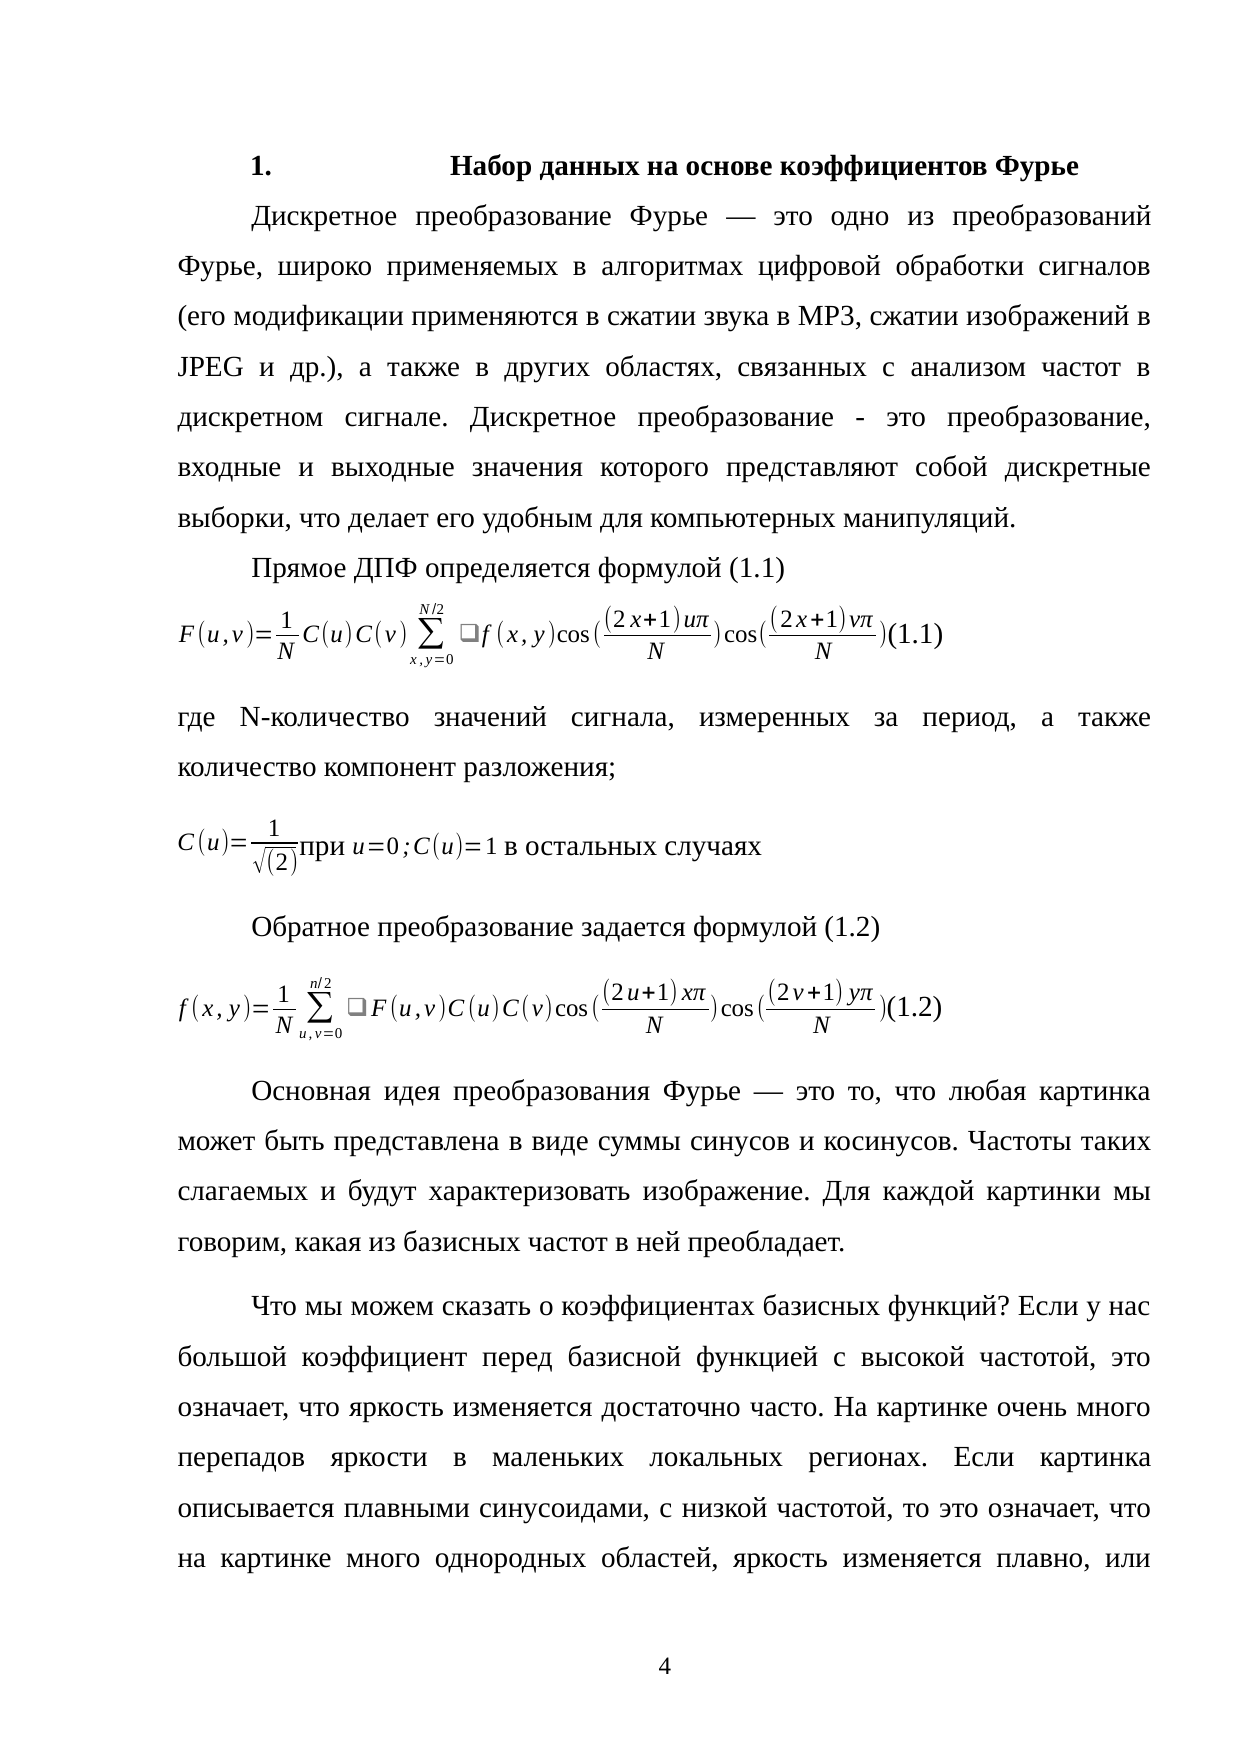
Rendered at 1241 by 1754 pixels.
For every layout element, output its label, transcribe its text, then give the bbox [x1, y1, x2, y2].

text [177, 1288, 1152, 1574]
text Дискретное преобразование Фурье — это одно из преобразований Фурье, широко применяемых в алгоритмах цифровой обработки сигналов (его модификации применяются в сжатии звука в MP3, сжатии изображений в JPEG и др.), а также в других областях, связанных с анализом частот в дискретном сигнале. Дискретное преобразование - это преобразование, входные и выходные значения которого представляют собой дискретные выборки, что делает его удобным для компьютерных манипуляций. [177, 198, 1152, 533]
text при в остальных случаях [177, 814, 1152, 878]
text (1.2) [177, 974, 1152, 1041]
text Основная идея преобразования Фурье — это то, что любая картинка может быть представлена в виде суммы синусов и косинусов. Частоты таких слагаемых и будут характеризовать изображение. Для каждой картинки мы говорим, какая из базисных частот в ней преобладает. [177, 1073, 1152, 1257]
text Обратное преобразование задается формулой (1.2) [177, 909, 1152, 943]
text (1.1) [177, 600, 1152, 668]
text Прямое ДПФ определяется формулой (1.1) [177, 550, 1152, 584]
text где N-количество значений сигнала, измеренных за период, а также количество компонент разложения; [177, 699, 1152, 783]
subtitle Набор данных на основе коэффициентов Фурье [177, 148, 1152, 181]
